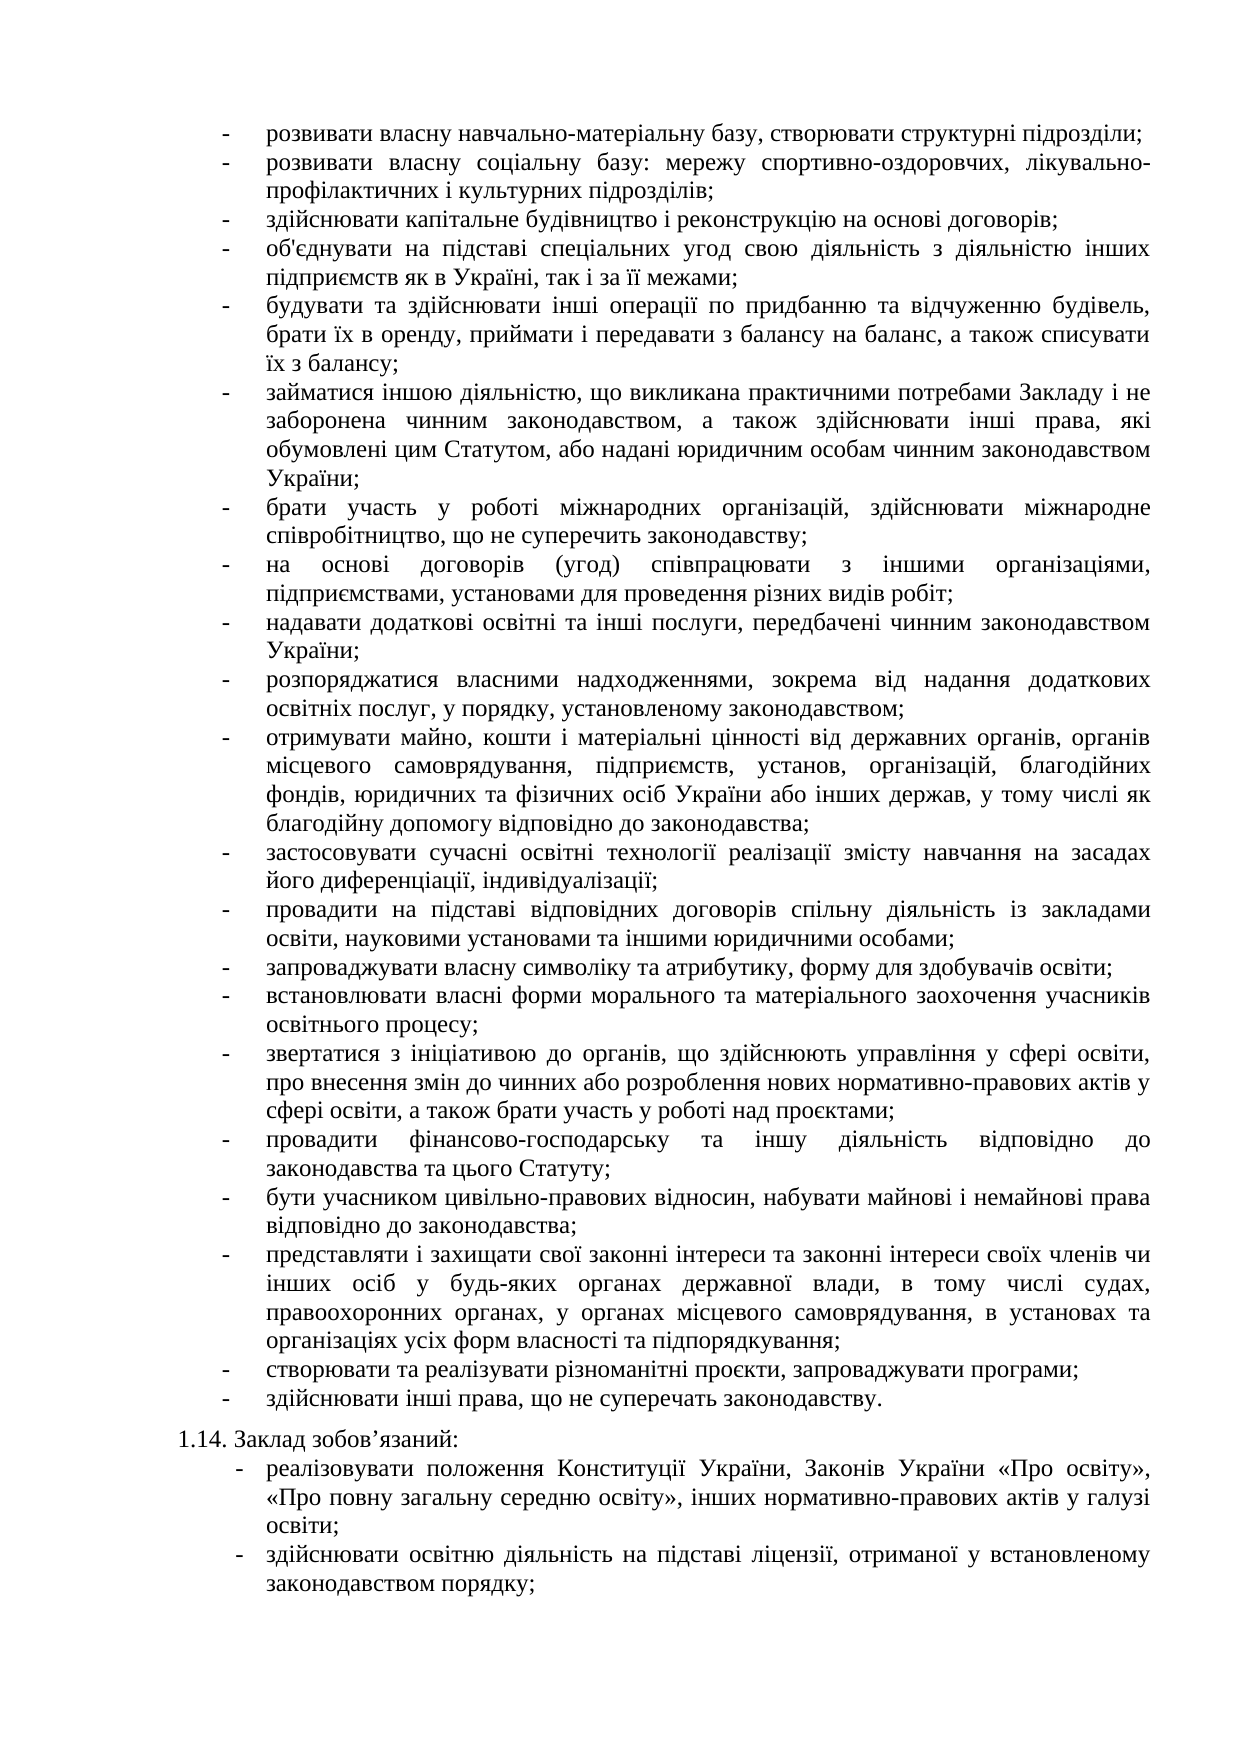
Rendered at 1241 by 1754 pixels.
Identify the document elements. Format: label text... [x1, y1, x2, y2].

list будувати та здійснювати інші операції по придбанню та відчуженню будівель, брати їх в оренду, приймати і передавати з балансу на баланс, а також списувати їх з балансу; [222, 291, 1152, 377]
list розпоряджатися власними надходженнями, зокрема від надання додаткових освітніх послуг, у порядку, установленому законодавством; [222, 664, 1152, 722]
list здійснювати інші права, що не суперечать законодавству. [222, 1383, 1152, 1412]
list реалізовувати положення Конституції України, Законів України «Про освіту», «Про повну загальну середню освіту», інших нормативно-правових актів у галузі освіти; [235, 1453, 1152, 1539]
list провадити фінансово-господарську та іншу діяльність відповідно до законодавства та цього Статуту; [222, 1124, 1152, 1182]
list розвивати власну соціальну базу: мережу спортивно-оздоровчих, лікувально-профілактичних і культурних підрозділів; [222, 147, 1152, 204]
list розвивати власну навчально-матеріальну базу, створювати структурні підрозділи; [222, 118, 1152, 147]
list здійснювати освітню діяльність на підставі ліцензії, отриманої у встановленому законодавством порядку; [235, 1539, 1152, 1597]
list застосовувати сучасні освітні технології реалізації змісту навчання на засадах його диференціації, індивідуалізації; [222, 837, 1152, 894]
list встановлювати власні форми морального та матеріального заохочення учасників освітнього процесу; [222, 981, 1152, 1038]
list займатися іншою діяльністю, що викликана практичними потребами Закладу і не заборонена чинним законодавством, а також здійснювати інші права, які обумовлені цим Статутом, або надані юридичним особам чинним законодавством України; [222, 377, 1152, 492]
list здійснювати капітальне будівництво і реконструкцію на основі договорів; [222, 204, 1152, 233]
list об'єднувати на підставі спеціальних угод свою діяльність з діяльністю інших підприємств як в Україні, так і за її межами; [222, 233, 1152, 291]
list надавати додаткові освітні та інші послуги, передбачені чинним законодавством України; [222, 607, 1152, 664]
list брати участь у роботі міжнародних організацій, здійснювати міжнародне співробітництво, що не суперечить законодавству; [222, 492, 1152, 549]
list бути учасником цивільно-правових відносин, набувати майнові і немайнові права відповідно до законодавства; [222, 1182, 1152, 1239]
list запроваджувати власну символіку та атрибутику, форму для здобувачів освіти; [222, 952, 1152, 981]
list звертатися з ініціативою до органів, що здійснюють управління у сфері освіти, про внесення змін до чинних або розроблення нових нормативно-правових актів у сфері освіти, а також брати участь у роботі над проєктами; [222, 1038, 1152, 1124]
list отримувати майно, кошти і матеріальні цінності від державних органів, органів місцевого самоврядування, підприємств, установ, організацій, благодійних фондів, юридичних та фізичних осіб України або інших держав, у тому числі як благодійну допомогу відповідно до законодавства; [222, 722, 1152, 837]
list представляти і захищати свої законні інтереси та законні інтереси своїх членів чи інших осіб у будь-яких органах державної влади, в тому числі судах, правоохоронних органах, у органах місцевого самоврядування, в установах та організаціях усіх форм власності та підпорядкування; [222, 1239, 1152, 1354]
list провадити на підставі відповідних договорів спільну діяльність із закладами освіти, науковими установами та іншими юридичними особами; [222, 894, 1152, 952]
text 1.14. Заклад зобов’язаний: [177, 1424, 1152, 1453]
list на основі договорів (угод) співпрацювати з іншими організаціями, підприємствами, установами для проведення різних видів робіт; [222, 549, 1152, 607]
list створювати та реалізувати різноманітні проєкти, запроваджувати програми; [222, 1354, 1152, 1383]
